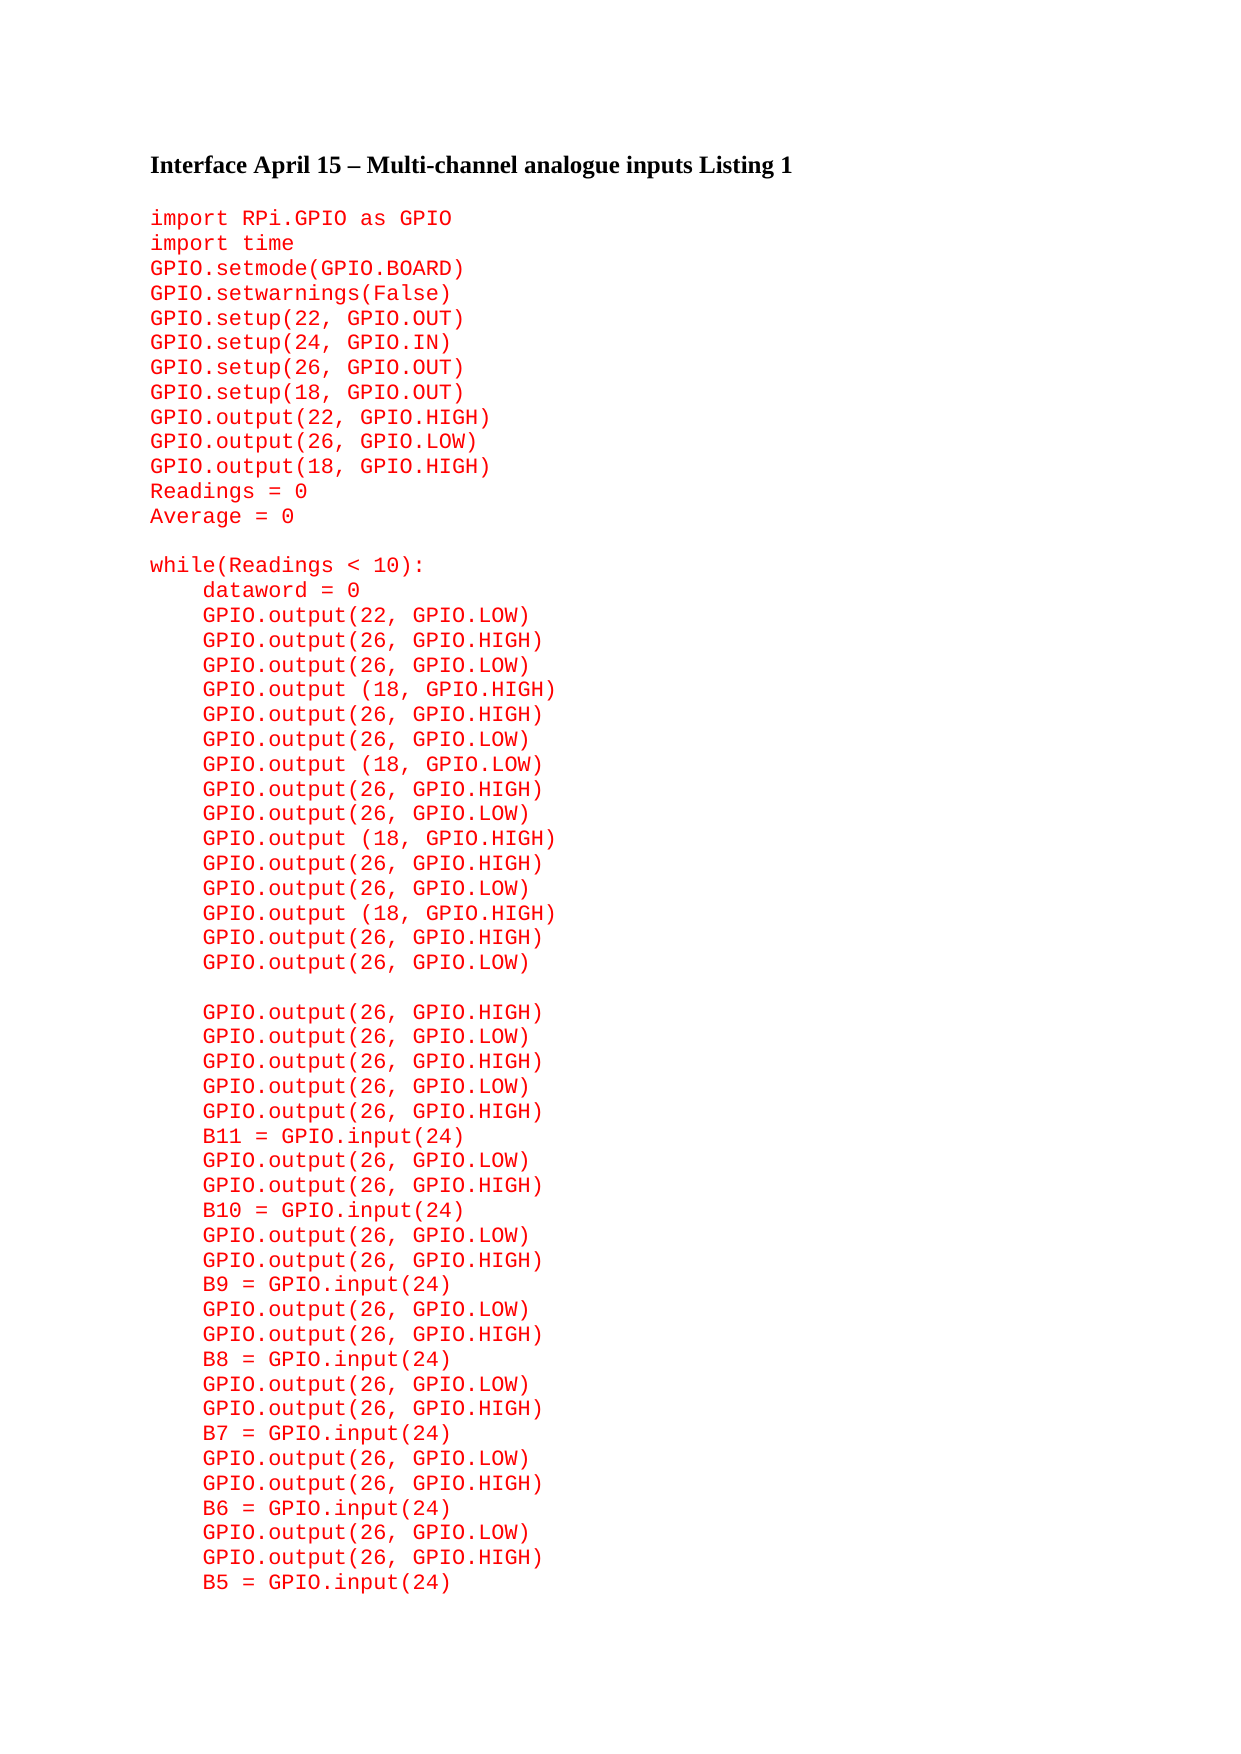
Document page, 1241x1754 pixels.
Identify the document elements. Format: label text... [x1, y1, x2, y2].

text GPIO.output(26, GPIO.LOW) [150, 1149, 1090, 1174]
text GPIO.output(26, GPIO.LOW) [150, 1373, 1090, 1397]
text GPIO.output(26, GPIO.LOW) [150, 431, 1090, 455]
text B11 = GPIO.input(24) [150, 1125, 1090, 1149]
text GPIO.output(26, GPIO.LOW) [150, 654, 1090, 678]
text import time [150, 232, 1090, 257]
text B7 = GPIO.input(24) [150, 1422, 1090, 1447]
text GPIO.output(18, GPIO.HIGH) [150, 455, 1090, 480]
text GPIO.setup(24, GPIO.IN) [150, 331, 1090, 356]
text GPIO.output(26, GPIO.LOW) [150, 1298, 1090, 1323]
text B10 = GPIO.input(24) [150, 1199, 1090, 1224]
text GPIO.output(26, GPIO.HIGH) [150, 703, 1090, 728]
text GPIO.output(26, GPIO.HIGH) [150, 1001, 1090, 1026]
text B9 = GPIO.input(24) [150, 1273, 1090, 1298]
text GPIO.output(26, GPIO.LOW) [150, 728, 1090, 753]
text GPIO.output(22, GPIO.LOW) [150, 604, 1090, 629]
text GPIO.output(26, GPIO.HIGH) [150, 1174, 1090, 1199]
text GPIO.output (18, GPIO.HIGH) [150, 827, 1090, 852]
text B5 = GPIO.input(24) [150, 1571, 1090, 1596]
text GPIO.output(26, GPIO.LOW) [150, 1521, 1090, 1546]
text GPIO.output(26, GPIO.HIGH) [150, 1249, 1090, 1273]
text GPIO.output(26, GPIO.HIGH) [150, 629, 1090, 654]
text B8 = GPIO.input(24) [150, 1348, 1090, 1373]
text GPIO.output(26, GPIO.HIGH) [150, 1323, 1090, 1348]
text GPIO.setup(22, GPIO.OUT) [150, 307, 1090, 331]
text GPIO.output(22, GPIO.HIGH) [150, 406, 1090, 431]
text GPIO.output(26, GPIO.LOW) [150, 802, 1090, 827]
text GPIO.output(26, GPIO.HIGH) [150, 1546, 1090, 1571]
text GPIO.output(26, GPIO.HIGH) [150, 1472, 1090, 1497]
text GPIO.output(26, GPIO.LOW) [150, 1224, 1090, 1249]
text GPIO.output(26, GPIO.LOW) [150, 951, 1090, 976]
text Readings = 0 [150, 480, 1090, 505]
text GPIO.output(26, GPIO.HIGH) [150, 926, 1090, 951]
text GPIO.output (18, GPIO.HIGH) [150, 678, 1090, 703]
text GPIO.output(26, GPIO.LOW) [150, 1026, 1090, 1050]
text GPIO.output(26, GPIO.HIGH) [150, 1397, 1090, 1422]
text GPIO.setup(18, GPIO.OUT) [150, 381, 1090, 406]
text while(Readings < 10): [150, 554, 1090, 579]
text GPIO.setmode(GPIO.BOARD) [150, 257, 1090, 282]
text GPIO.output (18, GPIO.HIGH) [150, 902, 1090, 926]
text GPIO.output(26, GPIO.HIGH) [150, 1100, 1090, 1125]
text GPIO.setwarnings(False) [150, 282, 1090, 307]
text GPIO.output(26, GPIO.LOW) [150, 877, 1090, 902]
text B6 = GPIO.input(24) [150, 1497, 1090, 1521]
text GPIO.output(26, GPIO.HIGH) [150, 778, 1090, 802]
text GPIO.output(26, GPIO.LOW) [150, 1447, 1090, 1472]
text GPIO.output(26, GPIO.HIGH) [150, 1050, 1090, 1075]
text Interface April 15 – Multi-channel analogue inputs Listing 1 [150, 150, 1090, 179]
text GPIO.output (18, GPIO.LOW) [150, 753, 1090, 778]
text GPIO.output(26, GPIO.LOW) [150, 1075, 1090, 1100]
text import RPi.GPIO as GPIO [150, 207, 1090, 232]
text Average = 0 [150, 505, 1090, 530]
text GPIO.output(26, GPIO.HIGH) [150, 852, 1090, 877]
text dataword = 0 [150, 579, 1090, 604]
text GPIO.setup(26, GPIO.OUT) [150, 356, 1090, 381]
